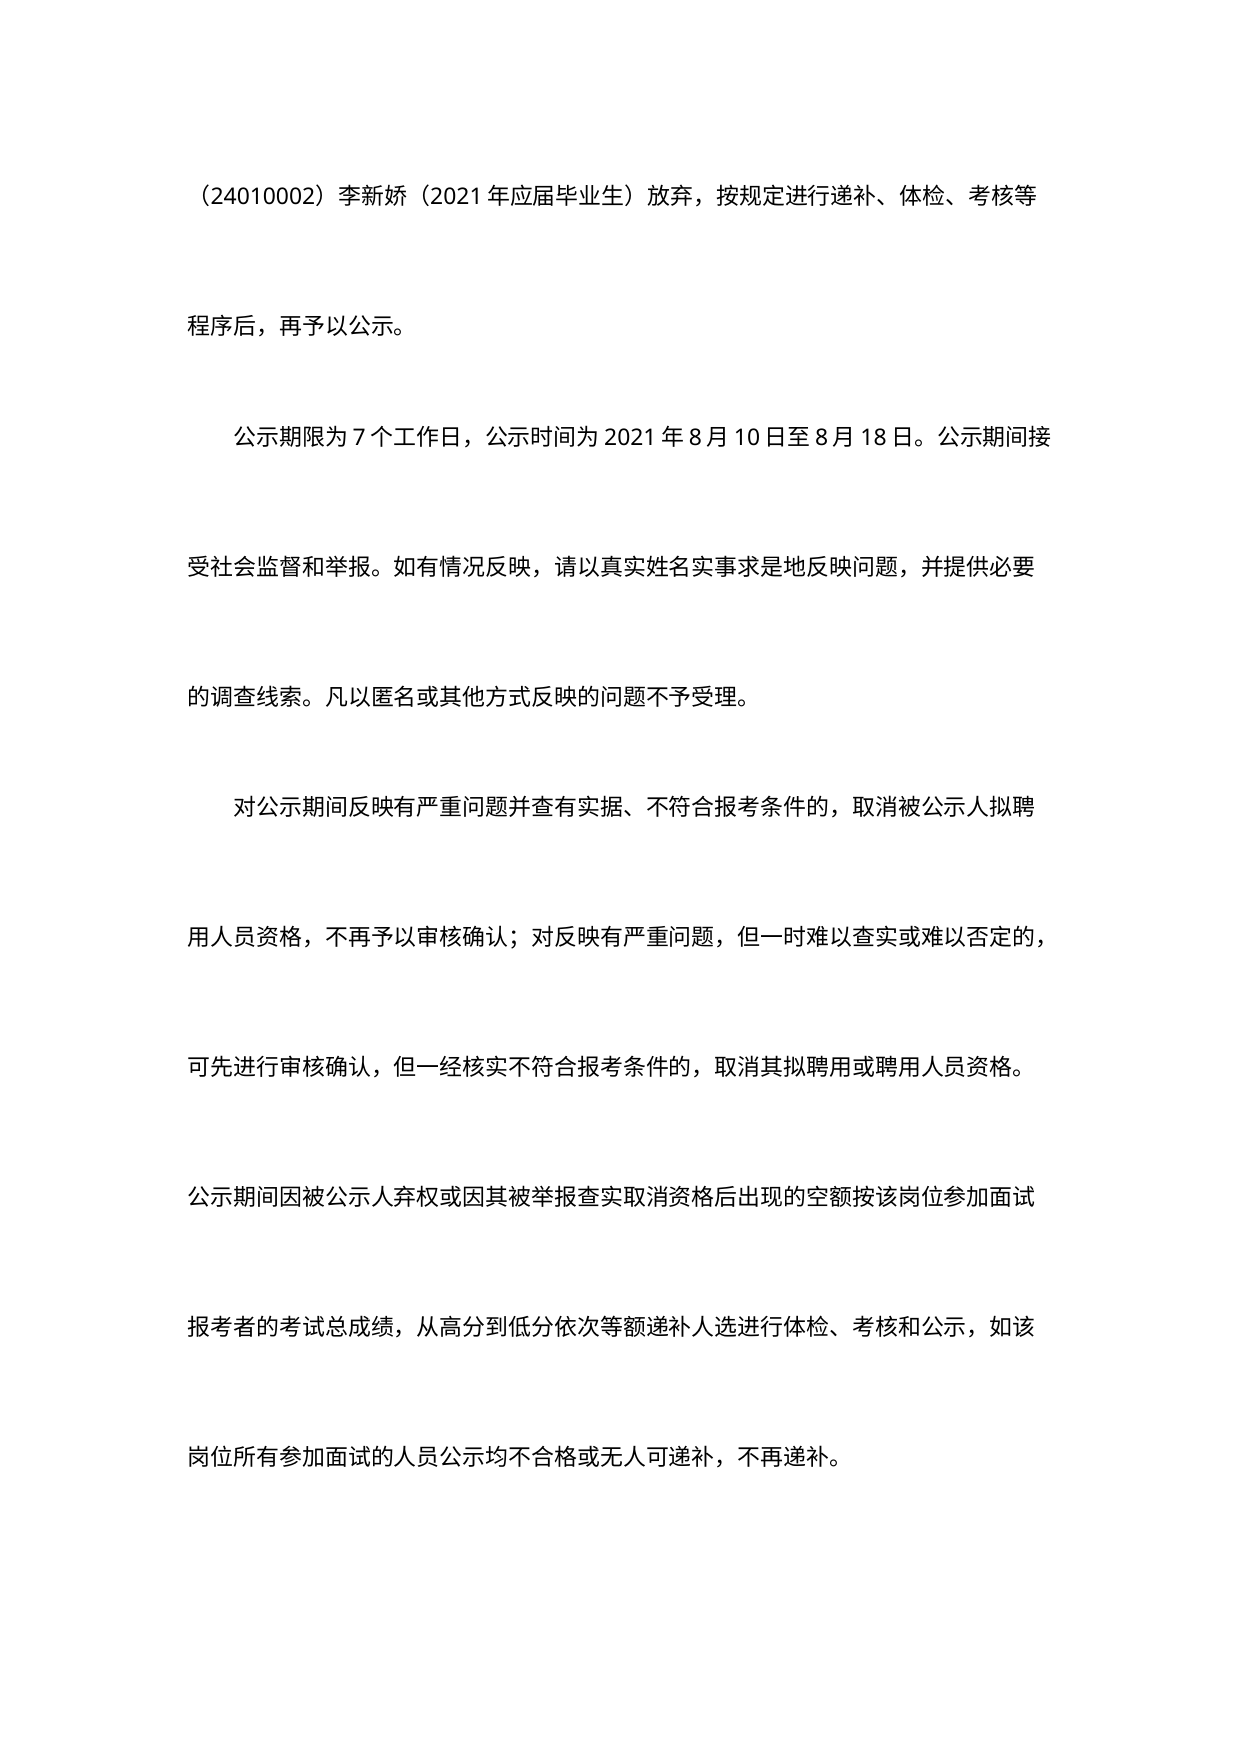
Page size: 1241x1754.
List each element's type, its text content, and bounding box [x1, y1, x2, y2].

text 对公示期间反映有严重问题并查有实据、不符合报考条件的，取消被公示人拟聘用人员资格，不再予以审核确认；对反映有严重问题，但一时难以查实或难以否定的，可先进行审核确认，但一经核实不符合报考条件的，取消其拟聘用或聘用人员资格。公示期间因被公示人弃权或因其被举报查实取消资格后出现的空额按该岗位参加面试报考者的考试总成绩，从高分到低分依次等额递补人选进行体检、考核和公示，如该岗位所有参加面试的人员公示均不合格或无人可递补，不再递补。 [187, 773, 1053, 1488]
text 公示期限为7个工作日，公示时间为2021年8月10日至8月18日。公示期间接受社会监督和举报。如有情况反映，请以真实姓名实事求是地反映问题，并提供必要的调查线索。凡以匿名或其他方式反映的问题不予受理。 [187, 403, 1053, 728]
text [187, 162, 1053, 357]
